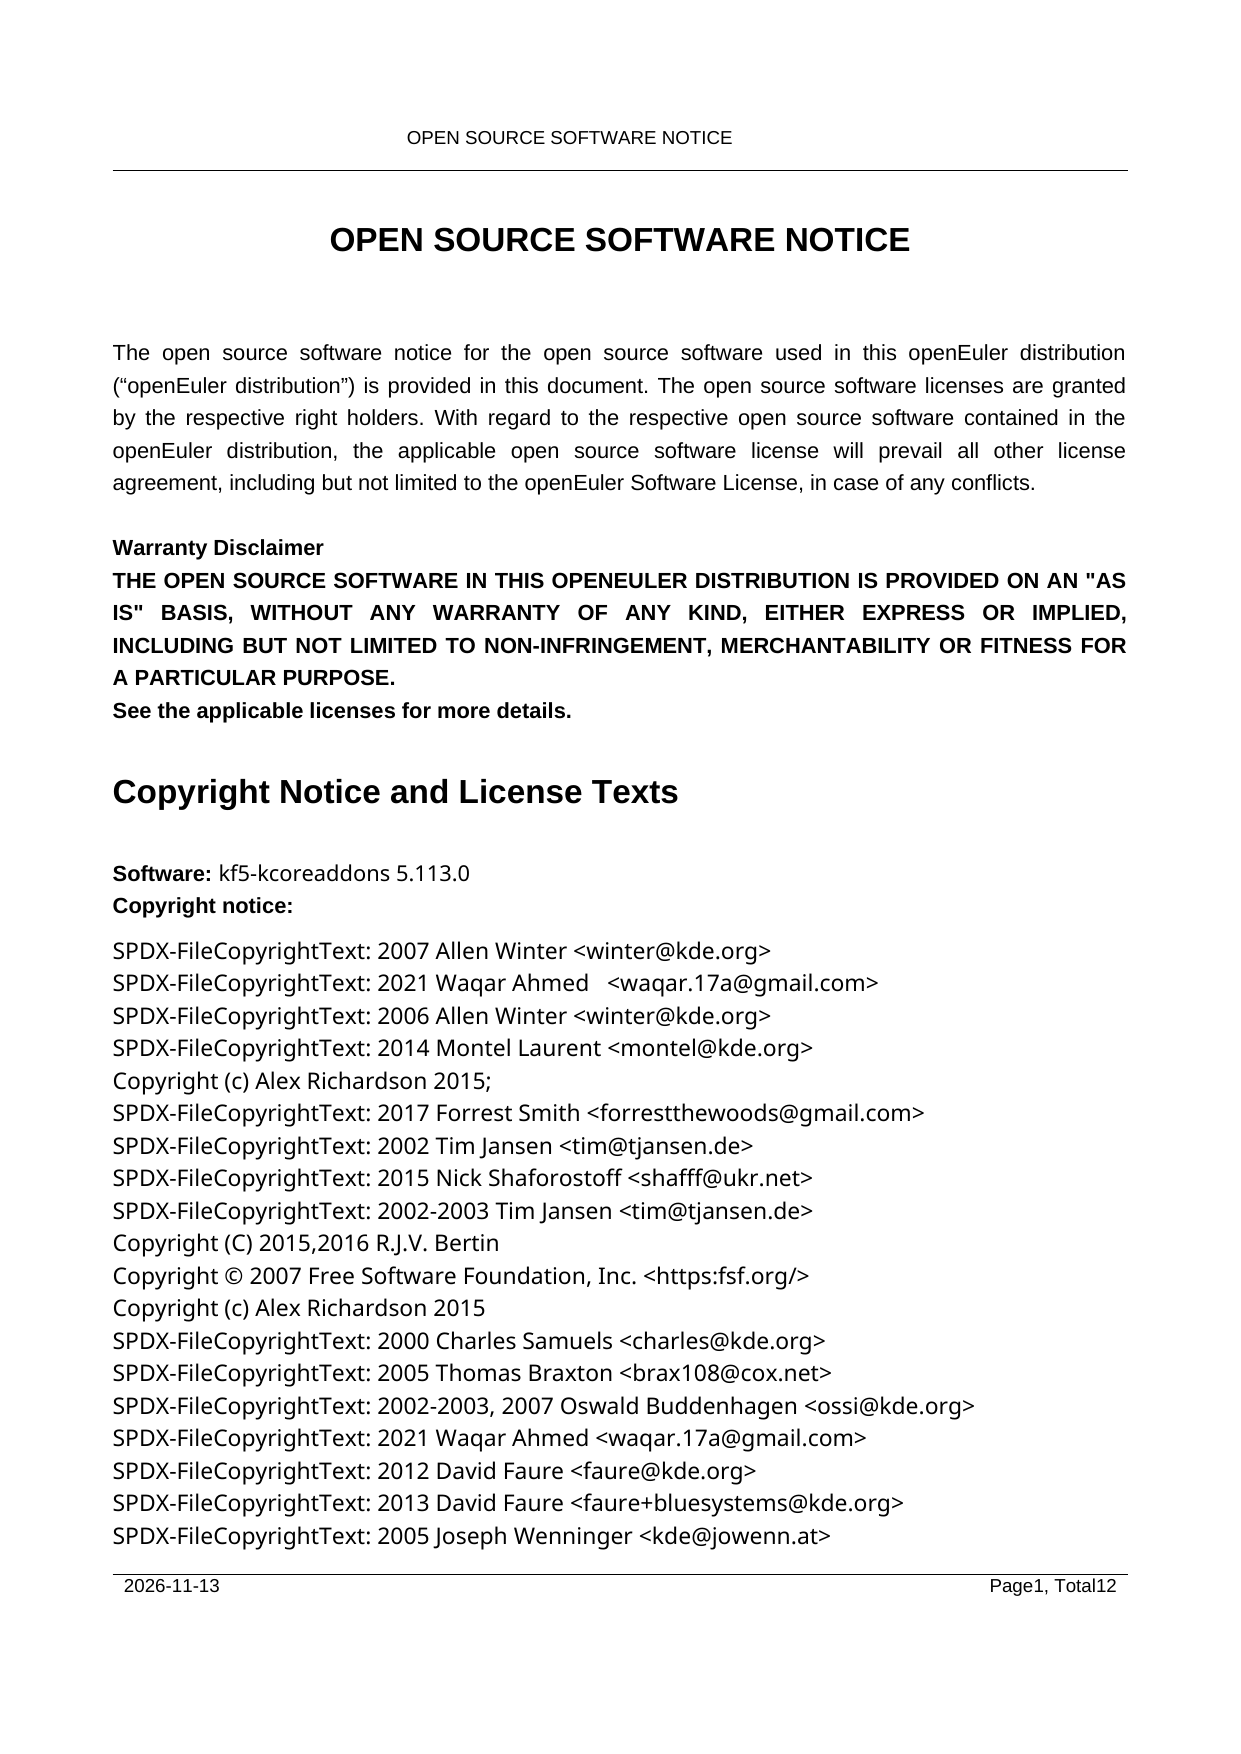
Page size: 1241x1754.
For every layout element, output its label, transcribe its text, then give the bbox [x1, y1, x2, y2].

text OPEN SOURCE SOFTWARE NOTICE [112, 206, 1128, 271]
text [112, 934, 1128, 1551]
text The open source software notice for the open source software used in this openEuler distribution (“openEuler distribution”) is provided in this document. The open source software licenses are granted by the respective right holders. With regard to the respective open source software contained in the openEuler distribution, the applicable open source software license will prevail all other license agreement, including but not limited to the openEuler Software License, in case of any conflicts. [112, 336, 1128, 499]
text Copyright notice: [112, 889, 1128, 921]
text Warranty Disclaimer [112, 531, 1128, 564]
text THE OPEN SOURCE SOFTWARE IN THIS OPENEULER DISTRIBUTION IS PROVIDED ON AN "AS IS" BASIS, WITHOUT ANY WARRANTY OF ANY KIND, EITHER EXPRESS OR IMPLIED, INCLUDING BUT NOT LIMITED TO NON-INFRINGEMENT, MERCHANTABILITY OR FITNESS FOR A PARTICULAR PURPOSE. See the applicable licenses for more details. [112, 564, 1128, 726]
text Copyright Notice and License Texts [112, 759, 1128, 824]
title Software: kf5-kcoreaddons 5.113.0 [112, 856, 1128, 889]
